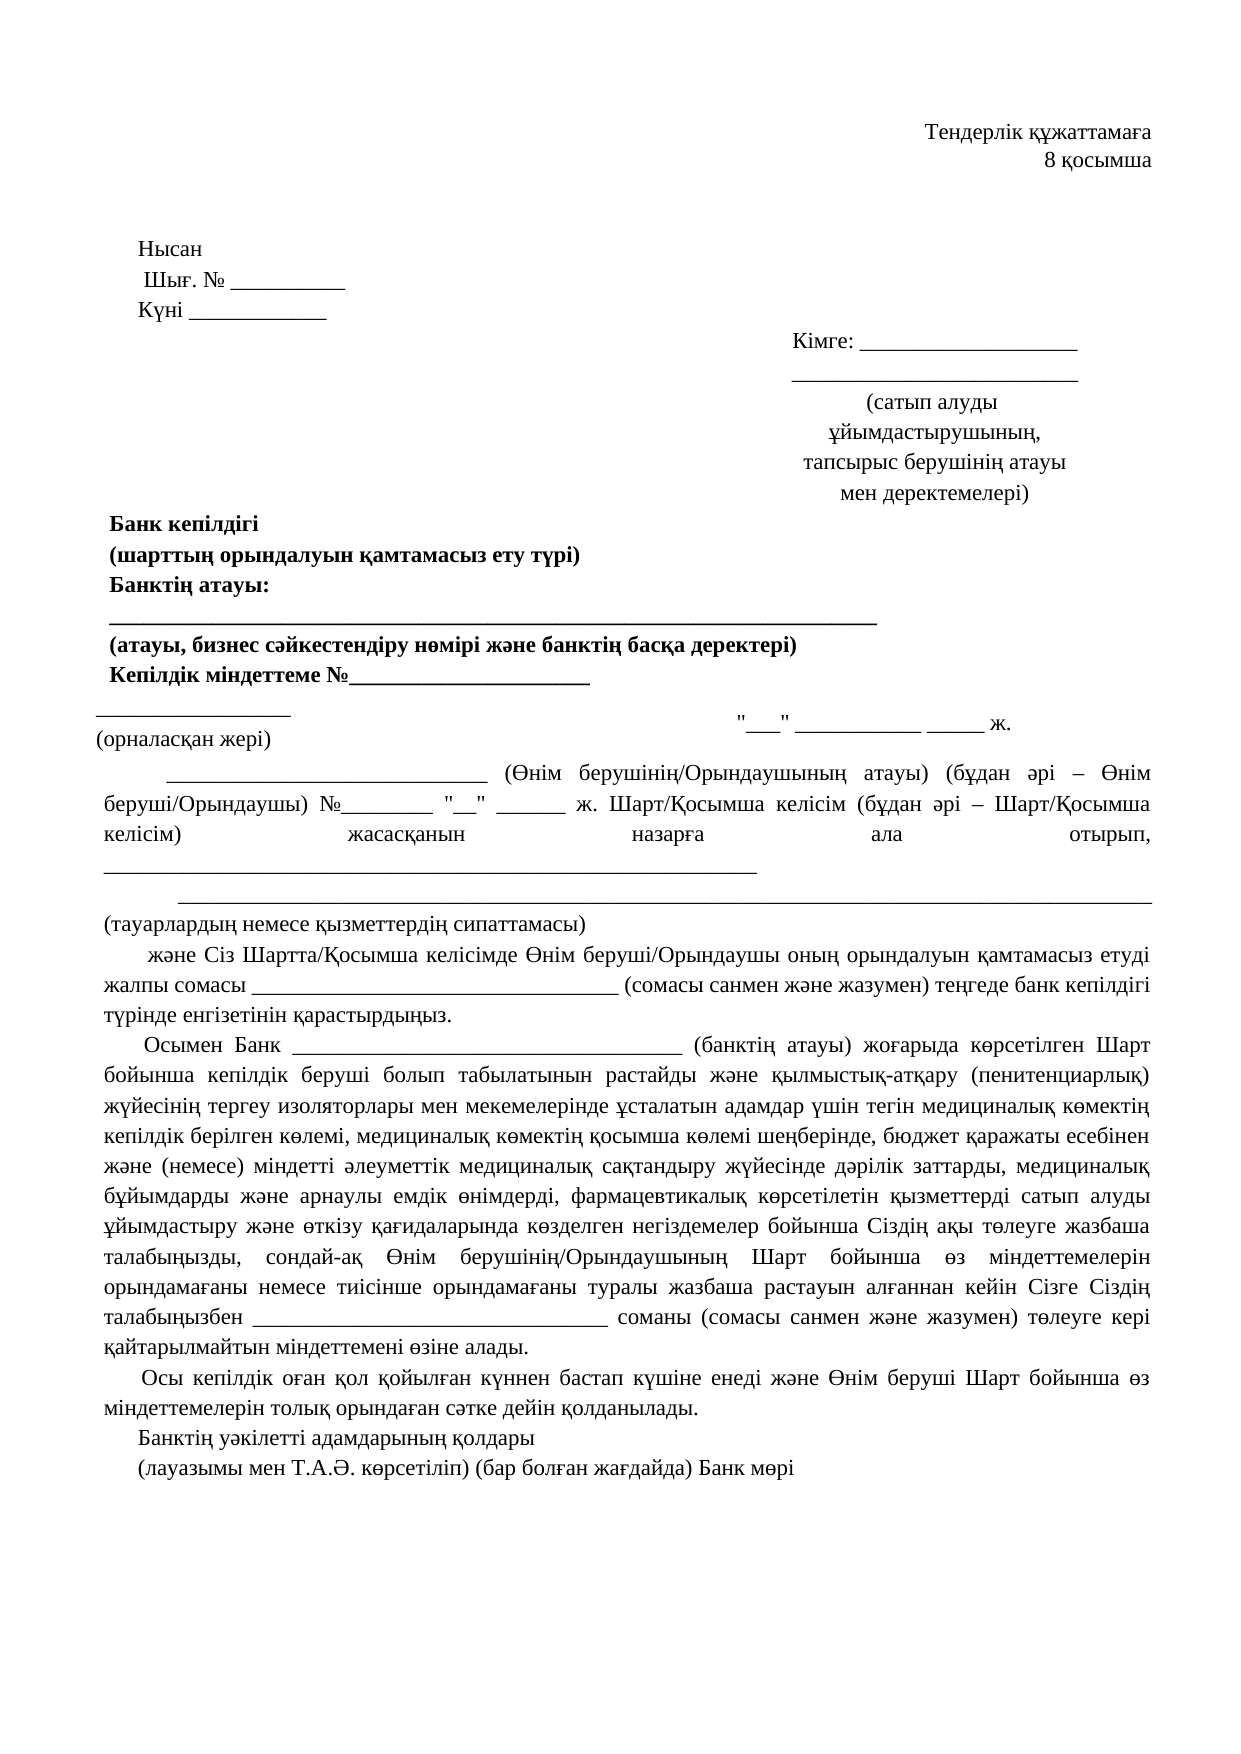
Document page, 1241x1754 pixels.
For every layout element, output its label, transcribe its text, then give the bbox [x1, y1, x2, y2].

text Осымен Банк __________________________________ (банктің атауы) жоғарыда көрсетілген Шарт бойынша кепілдік беруші болып табылатынын растайды және қылмыстық-атқару (пенитенциарлық) жүйесінің тергеу изоляторлары мен мекемелерінде ұсталатын адамдар үшін тегін медициналық көмектің кепілдік берілген көлемі, медициналық көмектің қосымша көлемі шеңберінде, бюджет қаражаты есебінен және (немесе) міндетті әлеуметтік медициналық сақтандыру жүйесінде дәрілік заттарды, медициналық бұйымдарды және арнаулы емдік өнімдерді, фармацевтикалық көрсетілетін қызметтерді сатып алуды ұйымдастыру және өткізу қағидаларында көзделген негіздемелер бойынша Сіздің ақы төлеуге жазбаша талабыңызды, сондай-ақ Өнім берушінің/Орындаушының Шарт бойынша өз міндеттемелерін орындамағаны немесе тиісінше орындамағаны туралы жазбаша растауын алғаннан кейін Сізге Сіздің талабыңызбен _______________________________ соманы (сомасы санмен және жазумен) төлеуге кері қайтарылмайтын міндеттемені өзіне алады. [103, 1031, 1152, 1360]
text Кепілдік міндеттеме №_____________________ [103, 661, 1152, 688]
text және Сіз Шартта/Қосымша келісімде Өнім беруші/Орындаушы оның орындалуын қамтамасыз етуді жалпы сомасы ________________________________ (сомасы санмен және жазумен) теңгеде банк кепілдігі түрінде енгізетінін қарастырдыңыз. [103, 941, 1152, 1027]
table_header Кімге: ___________________ _________________________ (сатып алуды ұйымдастырушының, тапсырыс берушінің атауы мен деректемелері) [718, 326, 1152, 510]
table_header "___" ___________ _____ ж. [733, 692, 1240, 759]
text Нысан [103, 235, 1152, 262]
text (атауы, бизнес сәйкестендіру нөмірі және банктің басқа деректері) [103, 631, 1152, 658]
text _____________________________________________________________________________________ (тауарлардың немесе қызметтердің сипаттамасы) [103, 880, 1152, 937]
text Банк кепілдігі [103, 510, 1152, 537]
text ____________________________ (Өнім берушінің/Орындаушының атауы) (бұдан әрі – Өнім беруші/Орындаушы) №________ "__" ______ ж. Шарт/Қосымша келісім (бұдан әрі – Шарт/Қосымша келісім) жасасқанын назарға ала отырып, _________________________________________________________ [103, 759, 1152, 876]
text Шығ. № __________ [103, 266, 1152, 292]
text Тендерлік құжаттамаға [103, 118, 1152, 144]
text (шарттың орындалуын қамтамасыз ету түрі) [103, 541, 1152, 567]
text (лауазымы мен Т.А.Ә. көрсетіліп) (бар болған жағдайда) Банк мөрі [103, 1454, 1152, 1481]
text Банктің уәкілетті адамдарының қолдары [103, 1424, 1152, 1450]
text Банктің атауы: [103, 571, 1152, 597]
table_header _________________ (орналасқан жері) [92, 692, 733, 759]
text 8 қосымша [103, 147, 1152, 173]
text ___________________________________________________________________ [103, 601, 1152, 627]
text Күні ____________ [103, 296, 1152, 322]
text Осы кепілдік оған қол қойылған күннен бастап күшіне енеді және Өнім беруші Шарт бойынша өз міндеттемелерін толық орындаған сәтке дейін қолданылады. [103, 1363, 1152, 1420]
